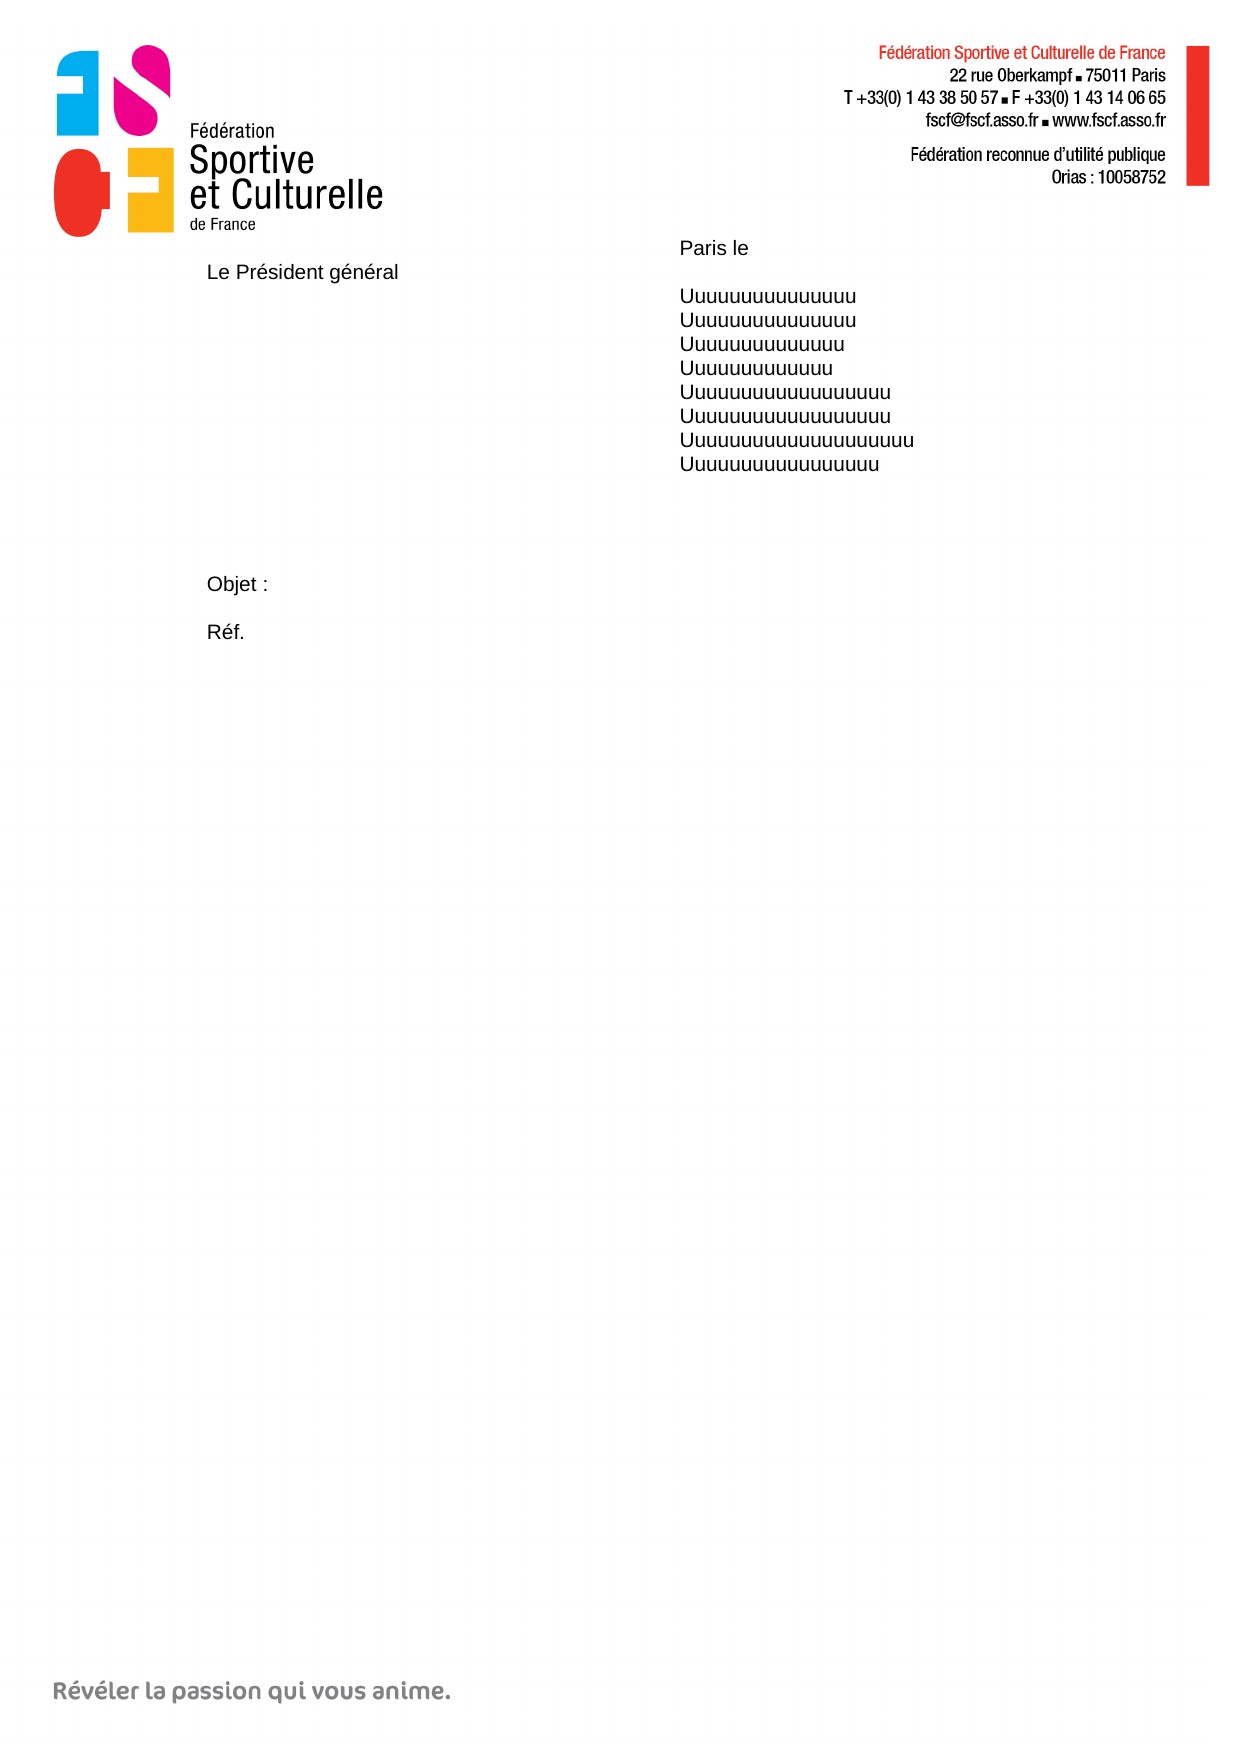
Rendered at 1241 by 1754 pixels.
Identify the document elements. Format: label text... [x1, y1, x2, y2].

text Uuuuuuuuuuuuuuuuuu [207, 380, 1181, 404]
text Objet : [207, 572, 1181, 596]
picture [0, 20, 1210, 1744]
text Uuuuuuuuuuuuuu [207, 332, 1181, 356]
text Réf. [207, 619, 1181, 643]
text Le Président général [207, 260, 1181, 284]
text Uuuuuuuuuuuuu [207, 356, 1181, 380]
text Uuuuuuuuuuuuuuuuuuuu [207, 428, 1181, 452]
text Paris le [207, 236, 1181, 260]
text Uuuuuuuuuuuuuuuuu [207, 452, 1181, 476]
text Uuuuuuuuuuuuuuu [207, 284, 1181, 308]
text Uuuuuuuuuuuuuuu [207, 308, 1181, 332]
text Uuuuuuuuuuuuuuuuuu [207, 404, 1181, 428]
